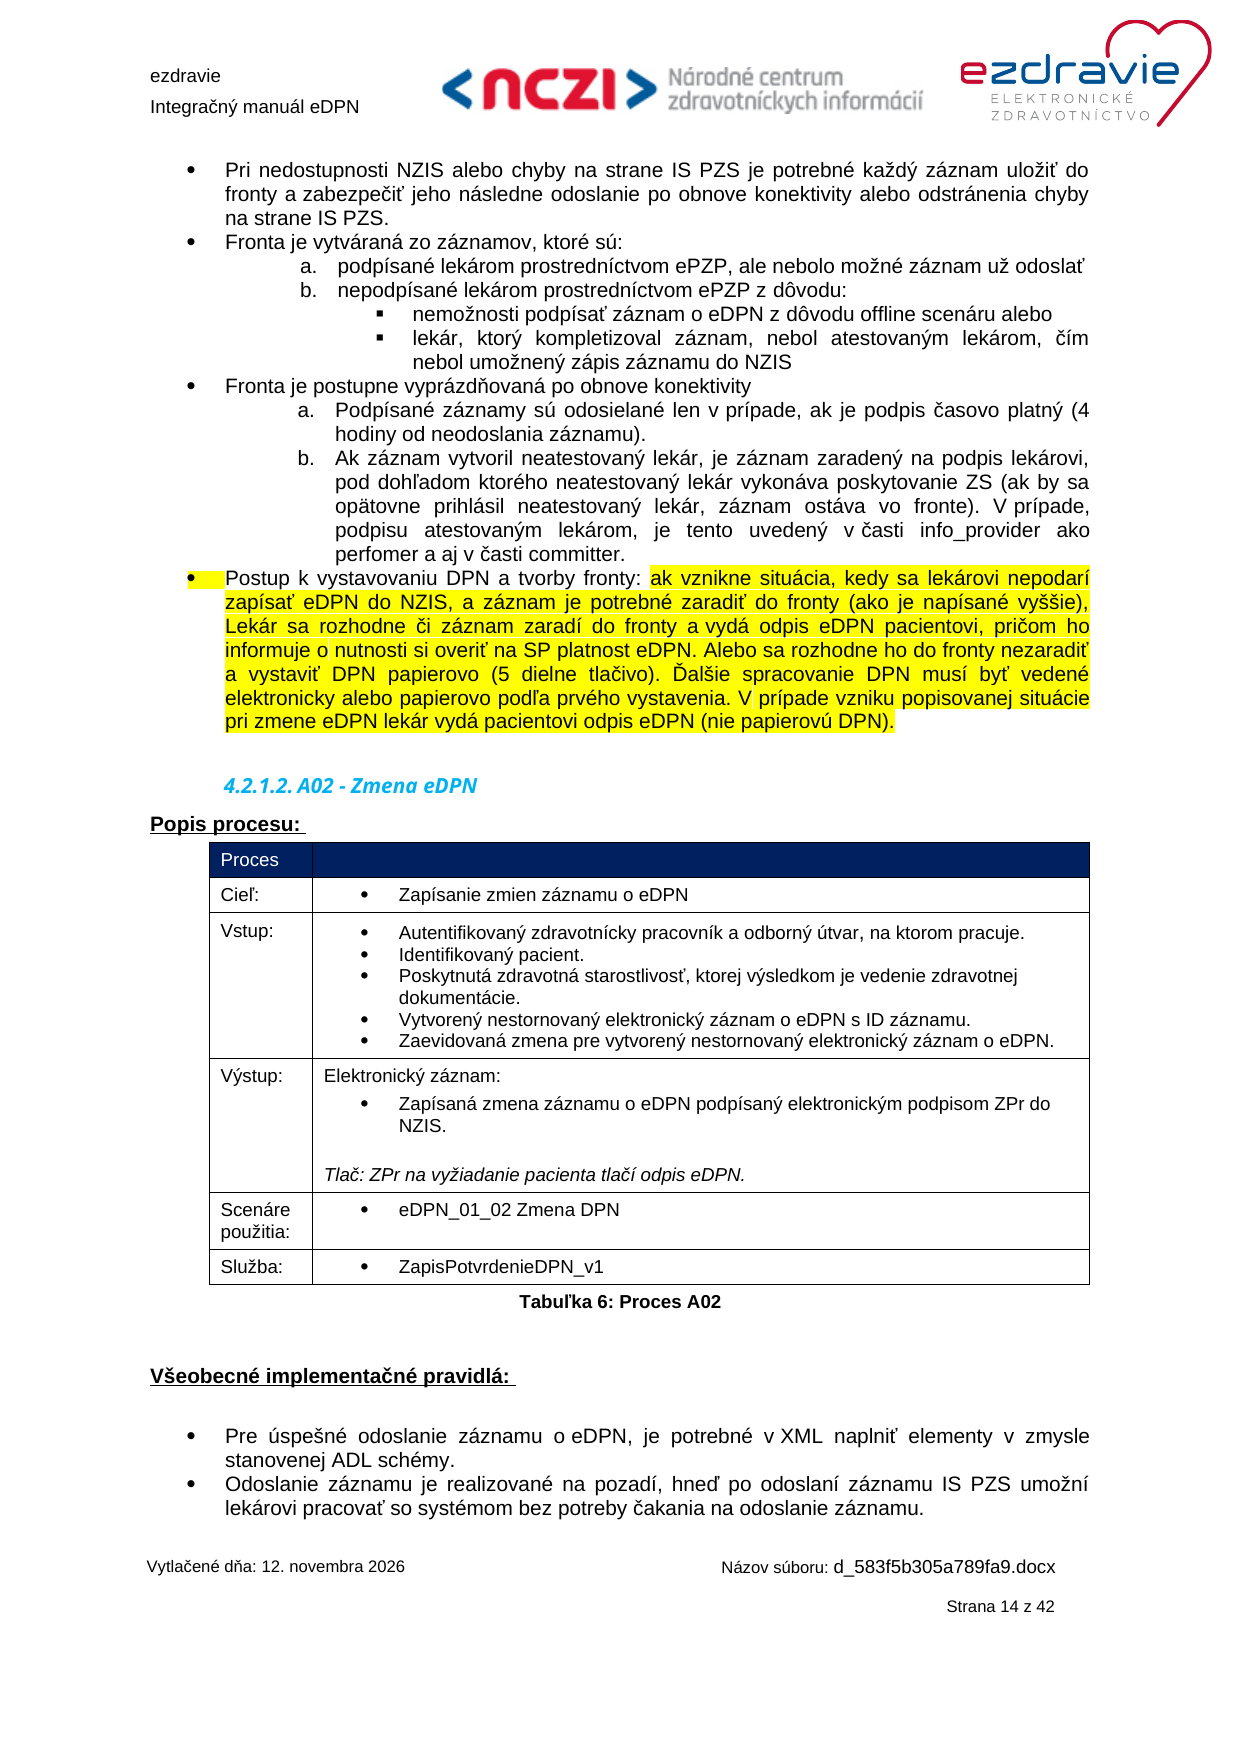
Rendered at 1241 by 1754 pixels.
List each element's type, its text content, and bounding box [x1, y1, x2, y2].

list nemožnosti podpísať záznam o eDPN z dôvodu offline scenáru alebo [375, 302, 1090, 326]
list Pre úspešné odoslanie záznamu o eDPN, je potrebné v XML naplniť elementy v zmysle stanovenej ADL schémy. [187, 1424, 1090, 1472]
text Tabuľka 6: Proces A02 [150, 1291, 1090, 1313]
table_cell Scenáre použitia: [210, 1193, 312, 1249]
table_cell eDPN_01_02 Zmena DPN [313, 1193, 1089, 1249]
list Odoslanie záznamu je realizované na pozadí, hneď po odoslaní záznamu IS PZS umožní lekárovi pracovať so systémom bez potreby čakania na odoslanie záznamu. [187, 1472, 1090, 1520]
table_cell Elektronický záznam: Zapísaná zmena záznamu o eDPN podpísaný elektronickým podpisom ZPr do NZIS. Tlač: ZPr na vyžiadanie pacienta tlačí odpis eDPN. [313, 1059, 1089, 1192]
list Postup k vystavovaniu DPN a tvorby fronty: ak vznikne situácia, kedy sa lekárovi nepodarí zapísať eDPN do NZIS, a záznam je potrebné zaradiť do fronty (ako je napísané vyššie), Lekár sa rozhodne či záznam zaradí do fronty a vydá odpis eDPN pacientovi, pričom ho informuje o nutnosti si overiť na SP platnost eDPN. Alebo sa rozhodne ho do fronty nezaradiť a vystaviť DPN papierovo (5 dielne tlačivo). Ďalšie spracovanie DPN musí byť vedené elektronicky alebo papierovo podľa prvého vystavenia. V prípade vzniku popisovanej situácie pri zmene eDPN lekár vydá pacientovi odpis eDPN (nie papierovú DPN). [187, 565, 1090, 733]
table_cell Zapísanie zmien záznamu o eDPN [313, 878, 1089, 912]
list Ak záznam vytvoril neatestovaný lekár, je záznam zaradený na podpis lekárovi, pod dohľadom ktorého neatestovaný lekár vykonáva poskytovanie ZS (ak by sa opätovne prihlásil neatestovaný lekár, záznam ostáva vo fronte). V prípade, podpisu atestovaným lekárom, je tento uvedený v časti info_provider ako perfomer a aj v časti committer. [297, 446, 1090, 565]
list lekár, ktorý kompletizoval záznam, nebol atestovaným lekárom, čím nebol umožnený zápis záznamu do NZIS [375, 326, 1090, 374]
table_cell Služba: [210, 1250, 312, 1284]
table_header [313, 843, 1089, 877]
list podpísané lekárom prostredníctvom ePZP, ale nebolo možné záznam už odoslať [300, 254, 1090, 278]
list nepodpísané lekárom prostredníctvom ePZP z dôvodu: [300, 278, 1090, 302]
subtitle A02 - Zmena eDPN [224, 771, 1090, 799]
table_header Proces [210, 843, 312, 877]
text Popis procesu: [150, 812, 1090, 836]
table_cell ZapisPotvrdenieDPN_v1 [313, 1250, 1089, 1284]
table_cell Výstup: [210, 1059, 312, 1192]
list Podpísané záznamy sú odosielané len v prípade, ak je podpis časovo platný (4 hodiny od neodoslania záznamu). [297, 398, 1090, 446]
table_cell Cieľ: [210, 878, 312, 912]
picture [961, 20, 1212, 127]
list Pri nedostupnosti NZIS alebo chyby na strane IS PZS je potrebné každý záznam uložiť do fronty a zabezpečiť jeho následne odoslanie po obnove konektivity alebo odstránenia chyby na strane IS PZS. [187, 158, 1090, 229]
table_cell Vstup: [210, 913, 312, 1058]
table_cell Autentifikovaný zdravotnícky pracovník a odborný útvar, na ktorom pracuje. Identifikovaný pacient. Poskytnutá zdravotná starostlivosť, ktorej výsledkom je vedenie zdravotnej dokumentácie. Vytvorený nestornovaný elektronický záznam o eDPN s ID záznamu. Zaevidovaná zmena pre vytvorený nestornovaný elektronický záznam o eDPN. [313, 913, 1089, 1058]
list Fronta je vytváraná zo záznamov, ktoré sú: [187, 229, 1090, 254]
picture [442, 67, 924, 114]
list Fronta je postupne vyprázdňovaná po obnove konektivity [187, 374, 1090, 398]
text Všeobecné implementačné pravidlá: [150, 1364, 1090, 1388]
